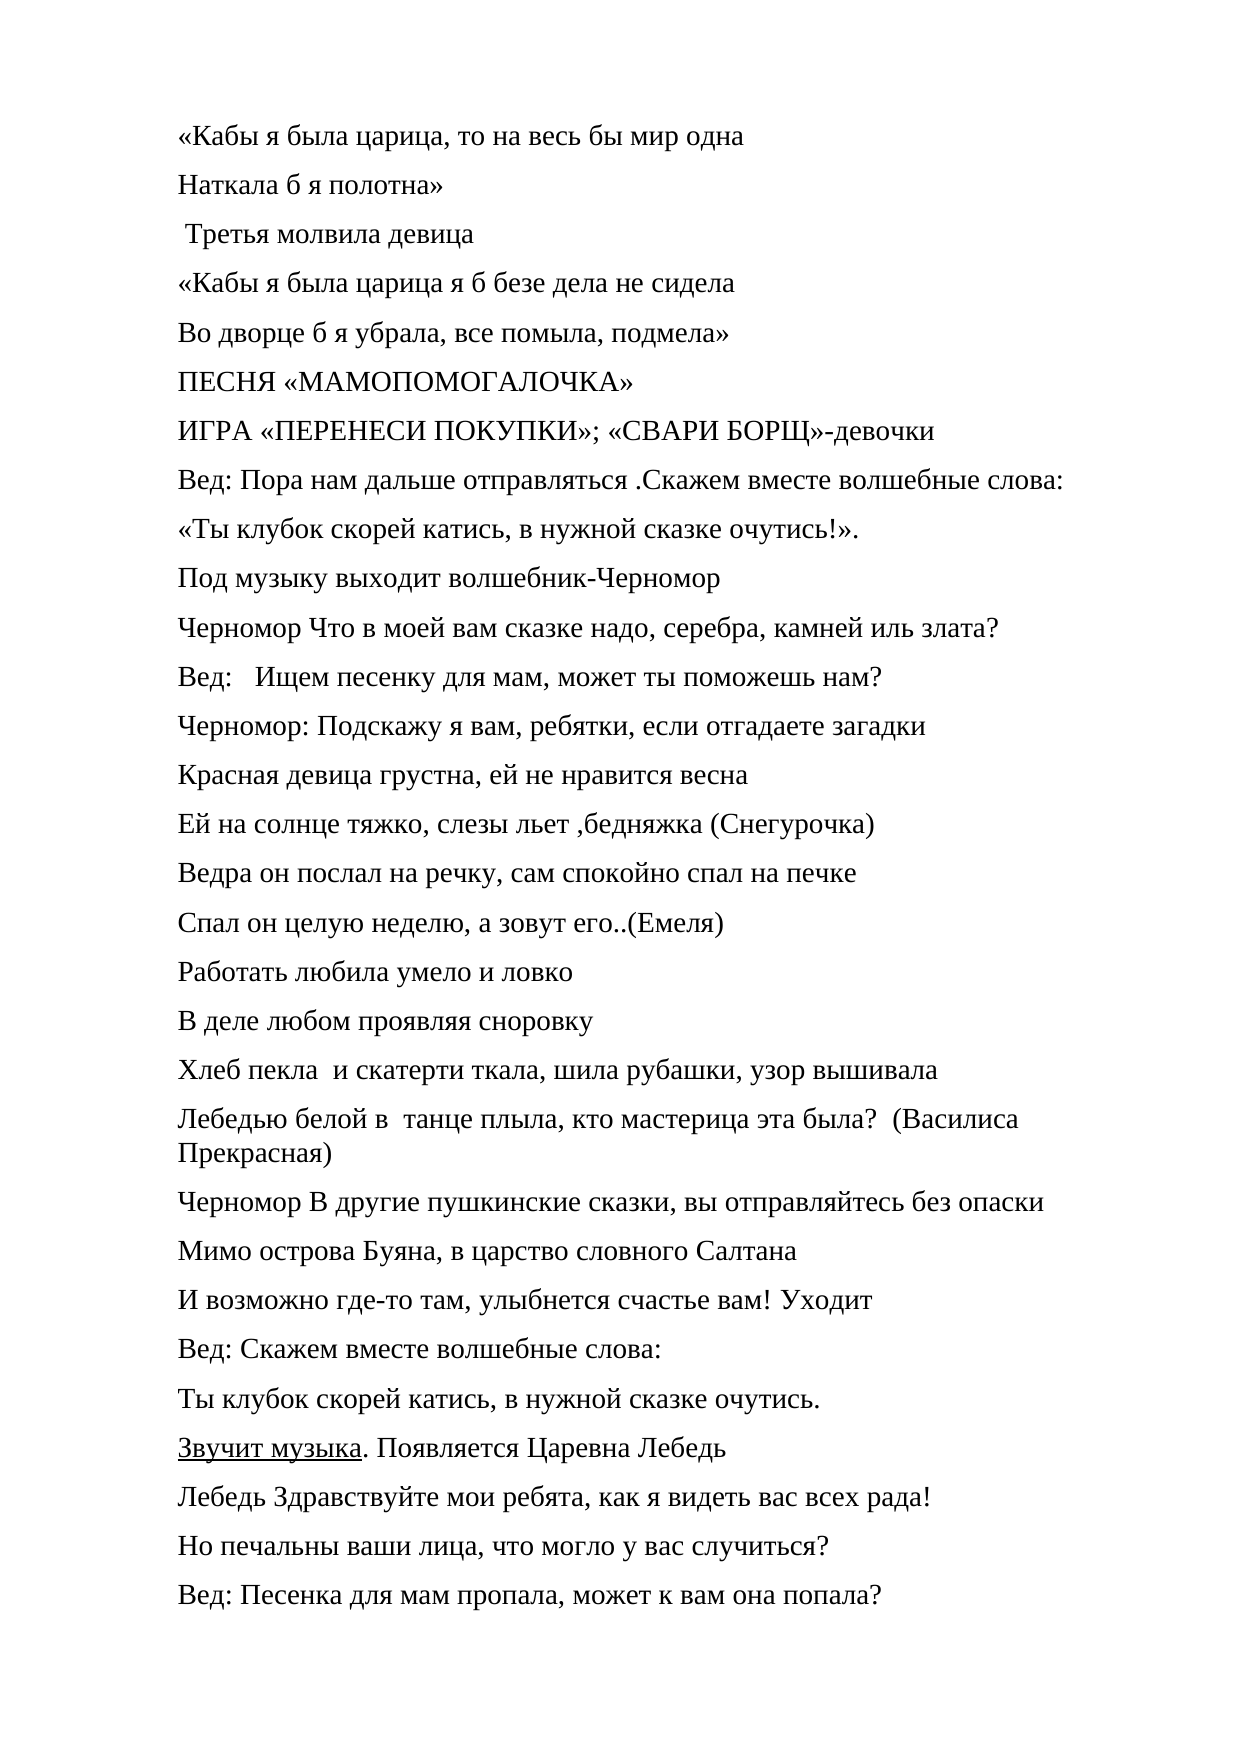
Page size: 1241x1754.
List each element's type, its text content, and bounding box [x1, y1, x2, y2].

text Под музыку выходит волшебник-Черномор [177, 561, 1152, 594]
text Лебедью белой в танце плыла, кто мастерица эта была? (Василиса Прекрасная) [177, 1101, 1152, 1168]
text Мимо острова Буяна, в царство словного Салтана [177, 1233, 1152, 1267]
text Вед: Ищем песенку для мам, может ты поможешь нам? [177, 659, 1152, 692]
text Вед: Песенка для мам пропала, может к вам она попала? [177, 1577, 1152, 1611]
text Черномор Что в моей вам сказке надо, серебра, камней иль злата? [177, 610, 1152, 643]
text В деле любом проявляя сноровку [177, 1003, 1152, 1037]
text Красная девица грустна, ей не нравится весна [177, 757, 1152, 791]
text Черномор В другие пушкинские сказки, вы отправляйтесь без опаски [177, 1184, 1152, 1218]
text ИГРА «ПЕРЕНЕСИ ПОКУПКИ»; «СВАРИ БОРЩ»-девочки [177, 413, 1152, 447]
text Ведра он послал на речку, сам спокойно спал на печке [177, 856, 1152, 889]
text Лебедь Здравствуйте мои ребята, как я видеть вас всех рада! [177, 1479, 1152, 1513]
text «Кабы я была царица, то на весь бы мир одна [177, 118, 1152, 152]
text «Ты клубок скорей катись, в нужной сказке очутись!». [177, 511, 1152, 545]
text Черномор: Подскажу я вам, ребятки, если отгадаете загадки [177, 708, 1152, 742]
text Работать любила умело и ловко [177, 954, 1152, 987]
text Во дворце б я убрала, все помыла, подмела» [177, 315, 1152, 348]
text ПЕСНЯ «МАМОПОМОГАЛОЧКА» [177, 364, 1152, 397]
text И возможно где-то там, улыбнется счастье вам! Уходит [177, 1282, 1152, 1316]
text Но печальны ваши лица, что могло у вас случиться? [177, 1528, 1152, 1562]
text Звучит музыка. Появляется Царевна Лебедь [177, 1430, 1152, 1463]
text Спал он целую неделю, а зовут его..(Емеля) [177, 905, 1152, 938]
text Вед: Скажем вместе волшебные слова: [177, 1332, 1152, 1365]
text Ей на солнце тяжко, слезы льет ,бедняжка (Снегурочка) [177, 806, 1152, 840]
text Наткала б я полотна» [177, 167, 1152, 201]
text Вед: Пора нам дальше отправляться .Скажем вместе волшебные слова: [177, 462, 1152, 496]
text «Кабы я была царица я б безе дела не сидела [177, 266, 1152, 299]
text Хлеб пекла и скатерти ткала, шила рубашки, узор вышивала [177, 1052, 1152, 1086]
text Ты клубок скорей катись, в нужной сказке очутись. [177, 1381, 1152, 1414]
text Третья молвила девица [177, 216, 1152, 250]
